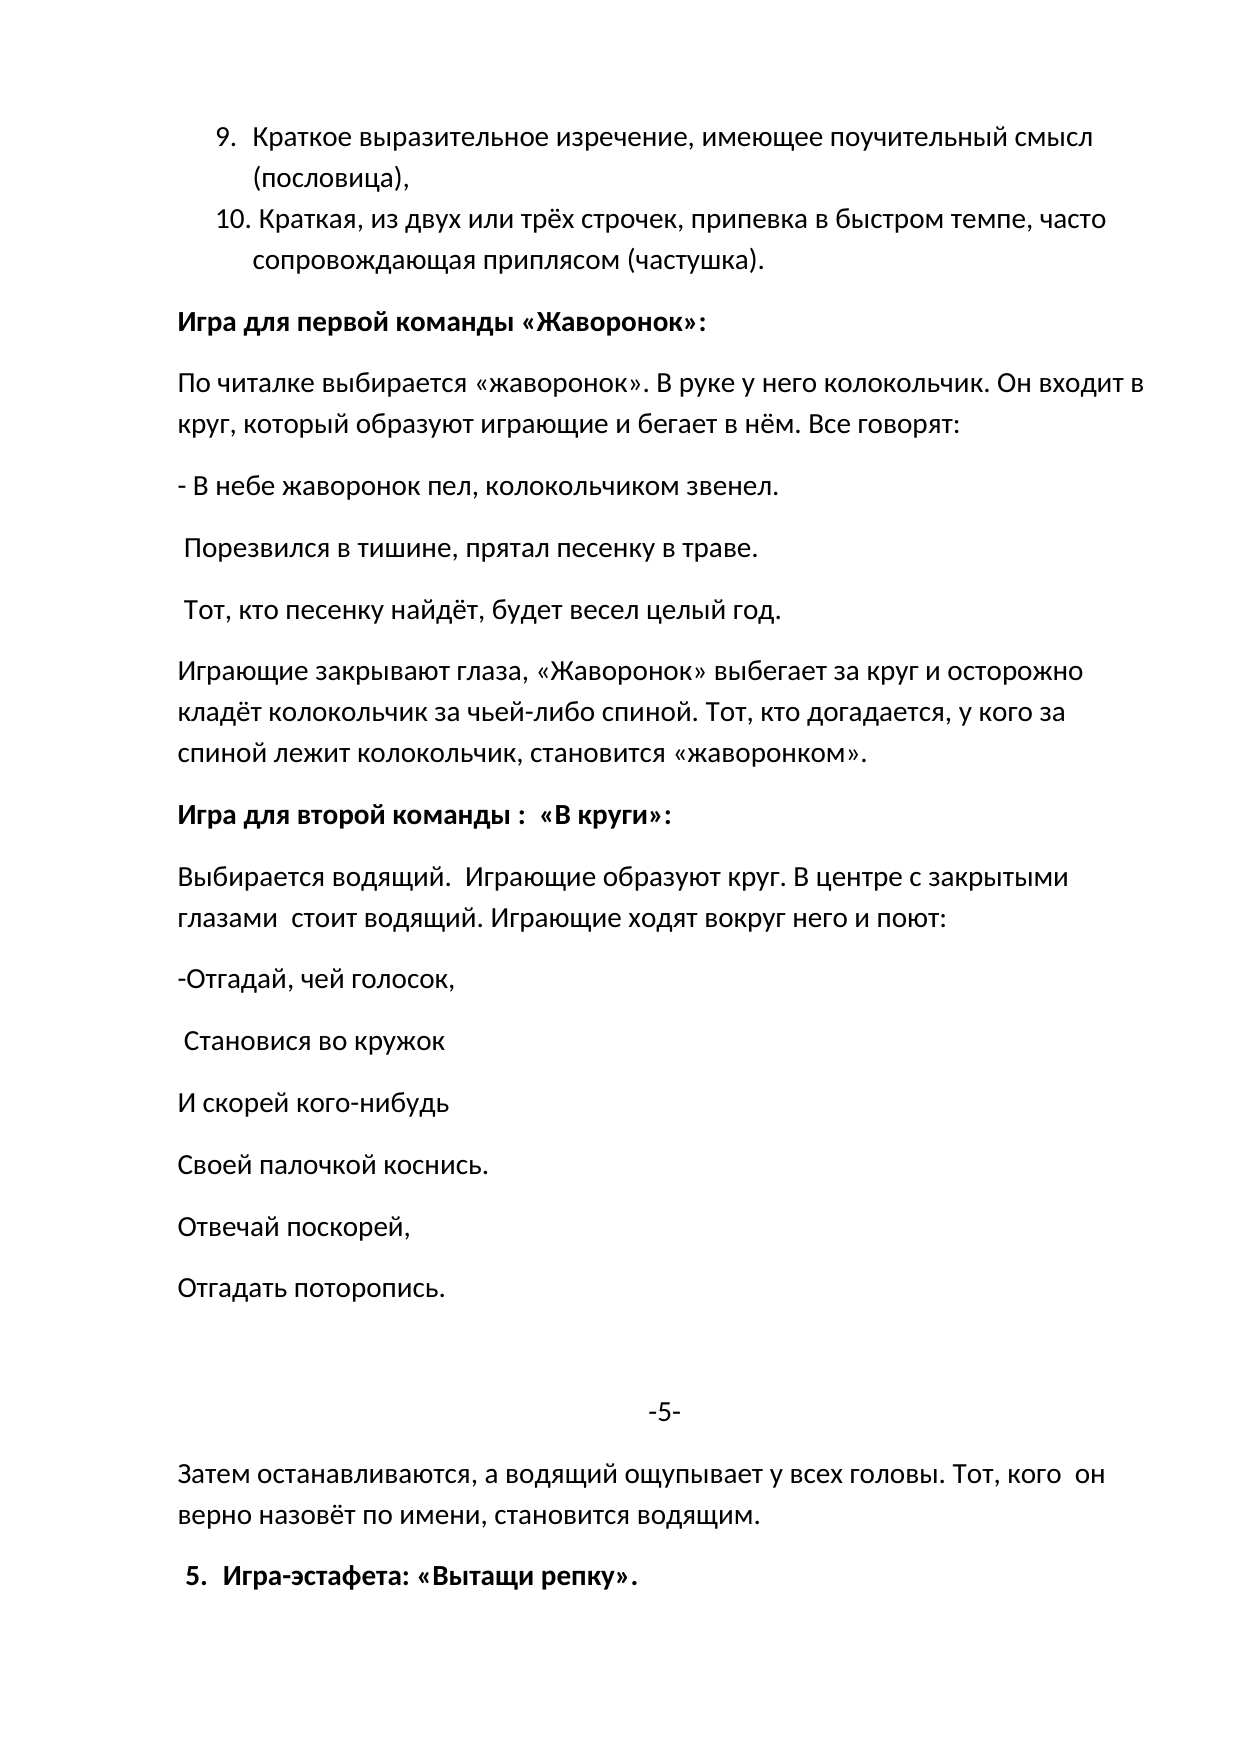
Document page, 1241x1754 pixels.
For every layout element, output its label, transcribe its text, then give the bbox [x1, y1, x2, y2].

text Отвечай поскорей, [177, 1208, 1152, 1243]
text Отгадать поторопись. [177, 1269, 1152, 1305]
text Игра для второй команды : «В круги»: [177, 796, 1152, 832]
text Затем останавливаются, а водящий ощупывает у всех головы. Тот, кого он верно назовёт по имени, становится водящим. [177, 1455, 1152, 1531]
text И скорей кого-нибудь [177, 1084, 1152, 1120]
text Становися во кружок [177, 1022, 1152, 1058]
text Своей палочкой коснись. [177, 1146, 1152, 1182]
text -5- [177, 1393, 1152, 1429]
text - В небе жаворонок пел, колокольчиком звенел. [177, 467, 1152, 503]
text Играющие закрывают глаза, «Жаворонок» выбегает за круг и осторожно кладёт колокольчик за чьей-либо спиной. Тот, кто догадается, у кого за спиной лежит колокольчик, становится «жаворонком». [177, 652, 1152, 770]
list Краткое выразительное изречение, имеющее поучительный смысл (пословица), [215, 118, 1152, 195]
text -Отгадай, чей голосок, [177, 961, 1152, 996]
text По читалке выбирается «жаворонок». В руке у него колокольчик. Он входит в круг, который образуют играющие и бегает в нём. Все говорят: [177, 364, 1152, 441]
text Выбирается водящий. Играющие образуют круг. В центре с закрытыми глазами стоит водящий. Играющие ходят вокруг него и поют: [177, 858, 1152, 934]
text Порезвился в тишине, прятал песенку в траве. [177, 529, 1152, 564]
text Игра для первой команды «Жаворонок»: [177, 303, 1152, 338]
text Тот, кто песенку найдёт, будет весел целый год. [177, 591, 1152, 626]
list Игра-эстафета: «Вытащи репку». [185, 1557, 1152, 1593]
list Краткая, из двух или трёх строчек, припевка в быстром темпе, часто сопровождающая приплясом (частушка). [215, 200, 1152, 277]
